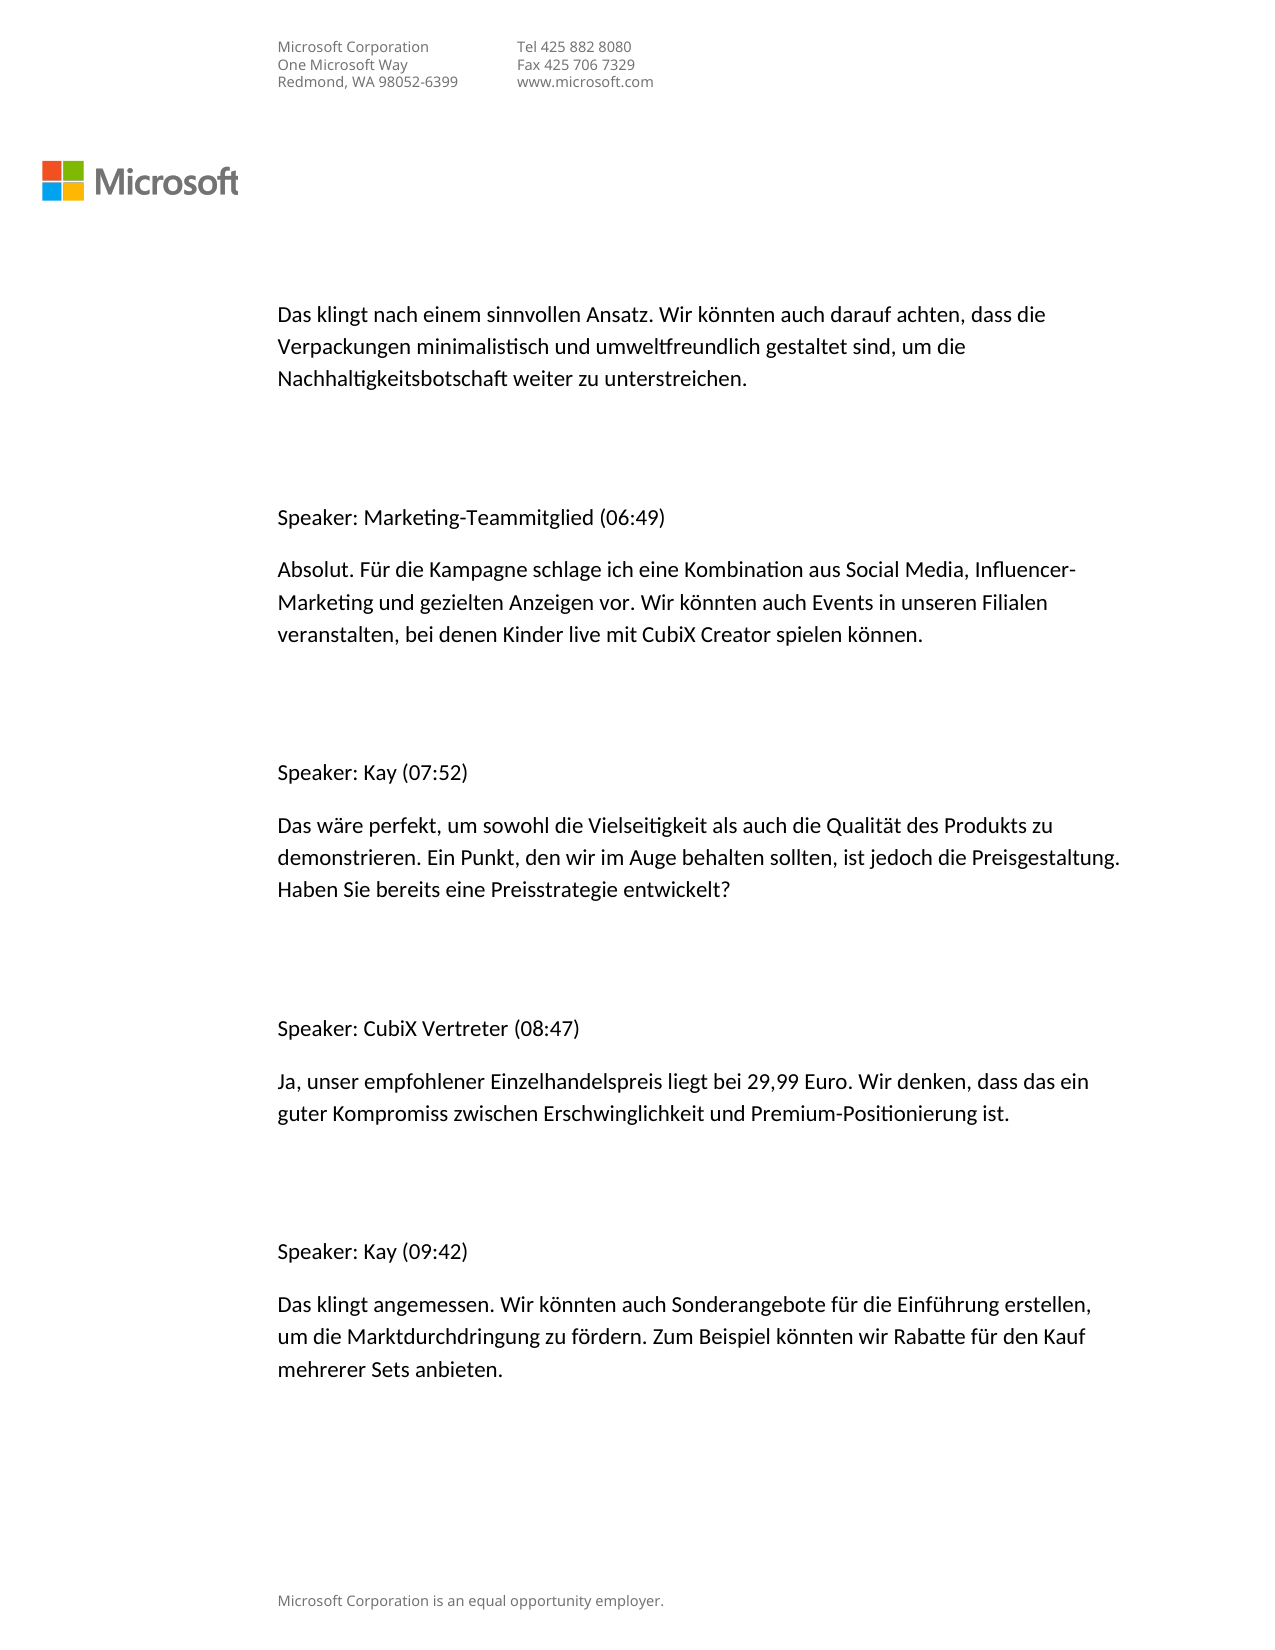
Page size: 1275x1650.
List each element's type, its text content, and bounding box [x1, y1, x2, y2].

text Das wäre perfekt, um sowohl die Vielseitigkeit als auch die Qualität des Produkts zu demonstrieren. Ein Punkt, den wir im Auge behalten sollten, ist jedoch die Preisgestaltung. Haben Sie bereits eine Preisstrategie entwickelt? [277, 811, 1125, 904]
text Das klingt angemessen. Wir könnten auch Sonderangebote für die Einführung erstellen, um die Marktdurchdringung zu fördern. Zum Beispiel könnten wir Rabatte für den Kauf mehrerer Sets anbieten. [277, 1290, 1125, 1383]
text Speaker: Kay (07:52) [277, 758, 1125, 786]
text Absolut. Für die Kampagne schlage ich eine Kombination aus Social Media, Influencer-Marketing und gezielten Anzeigen vor. Wir könnten auch Events in unseren Filialen veranstalten, bei denen Kinder live mit CubiX Creator spielen können. [277, 556, 1125, 648]
text Ja, unser empfohlener Einzelhandelspreis liegt bei 29,99 Euro. Wir denken, dass das ein guter Kompromiss zwischen Erschwinglichkeit und Premium-Positionierung ist. [277, 1067, 1125, 1127]
text Speaker: Marketing-Teammitglied (06:49) [277, 503, 1125, 531]
text Speaker: Kay (09:42) [277, 1237, 1125, 1265]
text Speaker: CubiX Vertreter (08:47) [277, 1014, 1125, 1042]
text Das klingt nach einem sinnvollen Ansatz. Wir könnten auch darauf achten, dass die Verpackungen minimalistisch und umweltfreundlich gestaltet sind, um die Nachhaltigkeitsbotschaft weiter zu unterstreichen. [277, 300, 1125, 392]
picture [42, 160, 238, 201]
